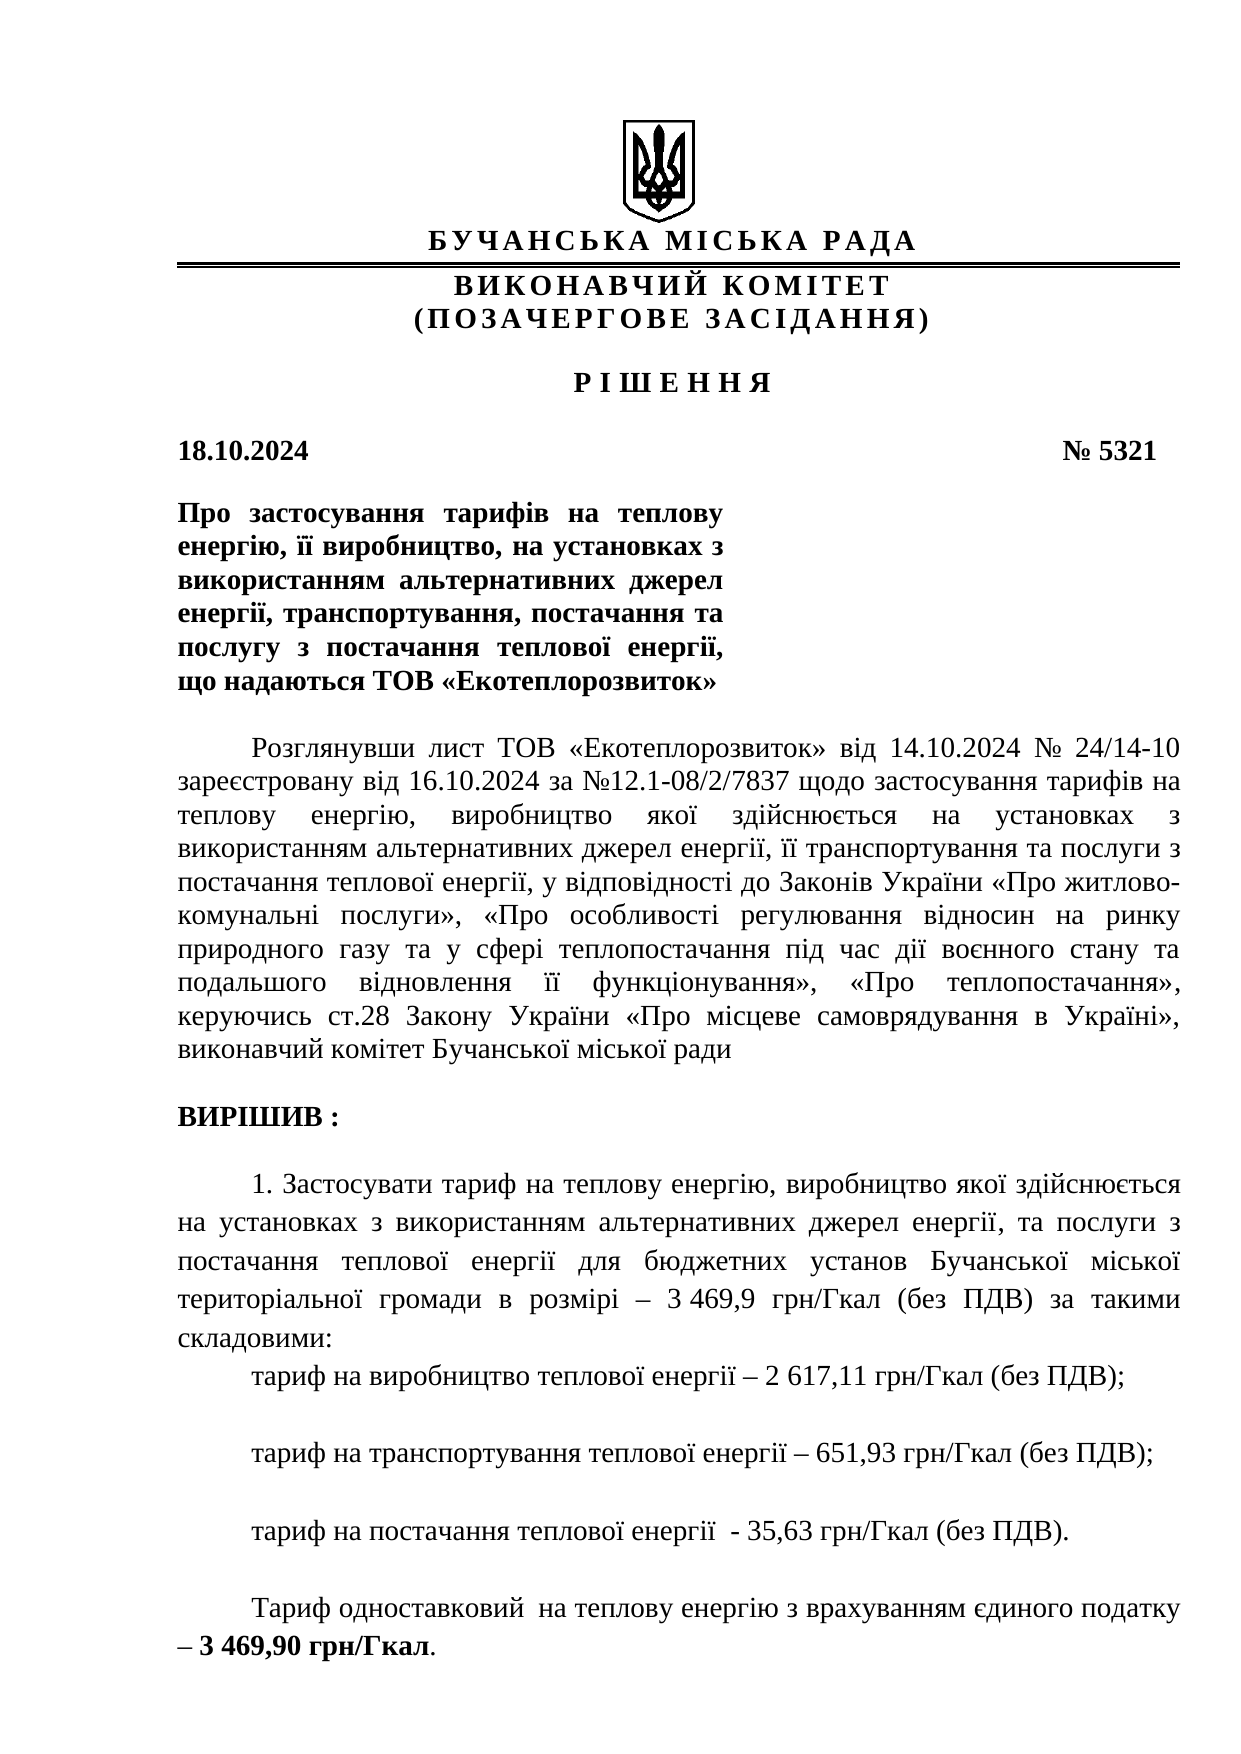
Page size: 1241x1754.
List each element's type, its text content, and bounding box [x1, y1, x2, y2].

picture [621, 118, 697, 224]
table_header ВИКОНАВЧИЙ КОМІТЕТ (ПОЗАЧЕРГОВЕ ЗАСІДАННЯ) [177, 268, 1180, 366]
text РІШЕННЯ [118, 366, 1181, 399]
text 1. Застосувати тариф на теплову енергію, виробництво якої здійснюється на установках з використанням альтернативних джерел енергії, та послуги з постачання теплової енергії для бюджетних установ Бучанської міської територіальної громади в розмірі – 3 469,9 грн/Гкал (без ПДВ) за такими складовими: [177, 1166, 1181, 1353]
text 18.10.2024 № 5321 [177, 433, 1181, 466]
title ВИРІШИВ : [177, 1099, 1181, 1132]
text тариф на виробництво теплової енергії – 2 617,11 грн/Гкал (без ПДВ); [177, 1358, 1181, 1392]
text тариф на постачання теплової енергії - 35,63 грн/Гкал (без ПДВ). [177, 1513, 1181, 1546]
title Про застосування тарифів на теплову енергію, її виробництво, на установках з використанням альтернативних джерел енергії, транспортування, постачання та послугу з постачання теплової енергії, що надаються ТОВ «Екотеплорозвиток» [177, 495, 723, 696]
text БУЧАНСЬКА МІСЬКА РАДА [118, 223, 1181, 257]
text тариф на транспортування теплової енергії – 651,93 грн/Гкал (без ПДВ); [177, 1436, 1181, 1469]
text Розглянувши лист ТОВ «Екотеплорозвиток» від 14.10.2024 № 24/14-10 зареєстровану від 16.10.2024 за №12.1-08/2/7837 щодо застосування тарифів на теплову енергію, виробництво якої здійснюється на установках з використанням альтернативних джерел енергії, її транспортування та послуги з постачання теплової енергії, у відповідності до Законів України «Про житлово-комунальні послуги», «Про особливості регулювання відносин на ринку природного газу та у сфері теплопостачання під час дії воєнного стану та подальшого відновлення її функціонування», «Про теплопостачання», керуючись ст.28 Закону України «Про місцеве самоврядування в Україні», виконавчий комітет Бучанської міської ради [177, 730, 1181, 1065]
text Тариф одноставковий на теплову енергію з врахуванням єдиного податку – 3 469,90 грн/Гкал. [177, 1590, 1181, 1662]
